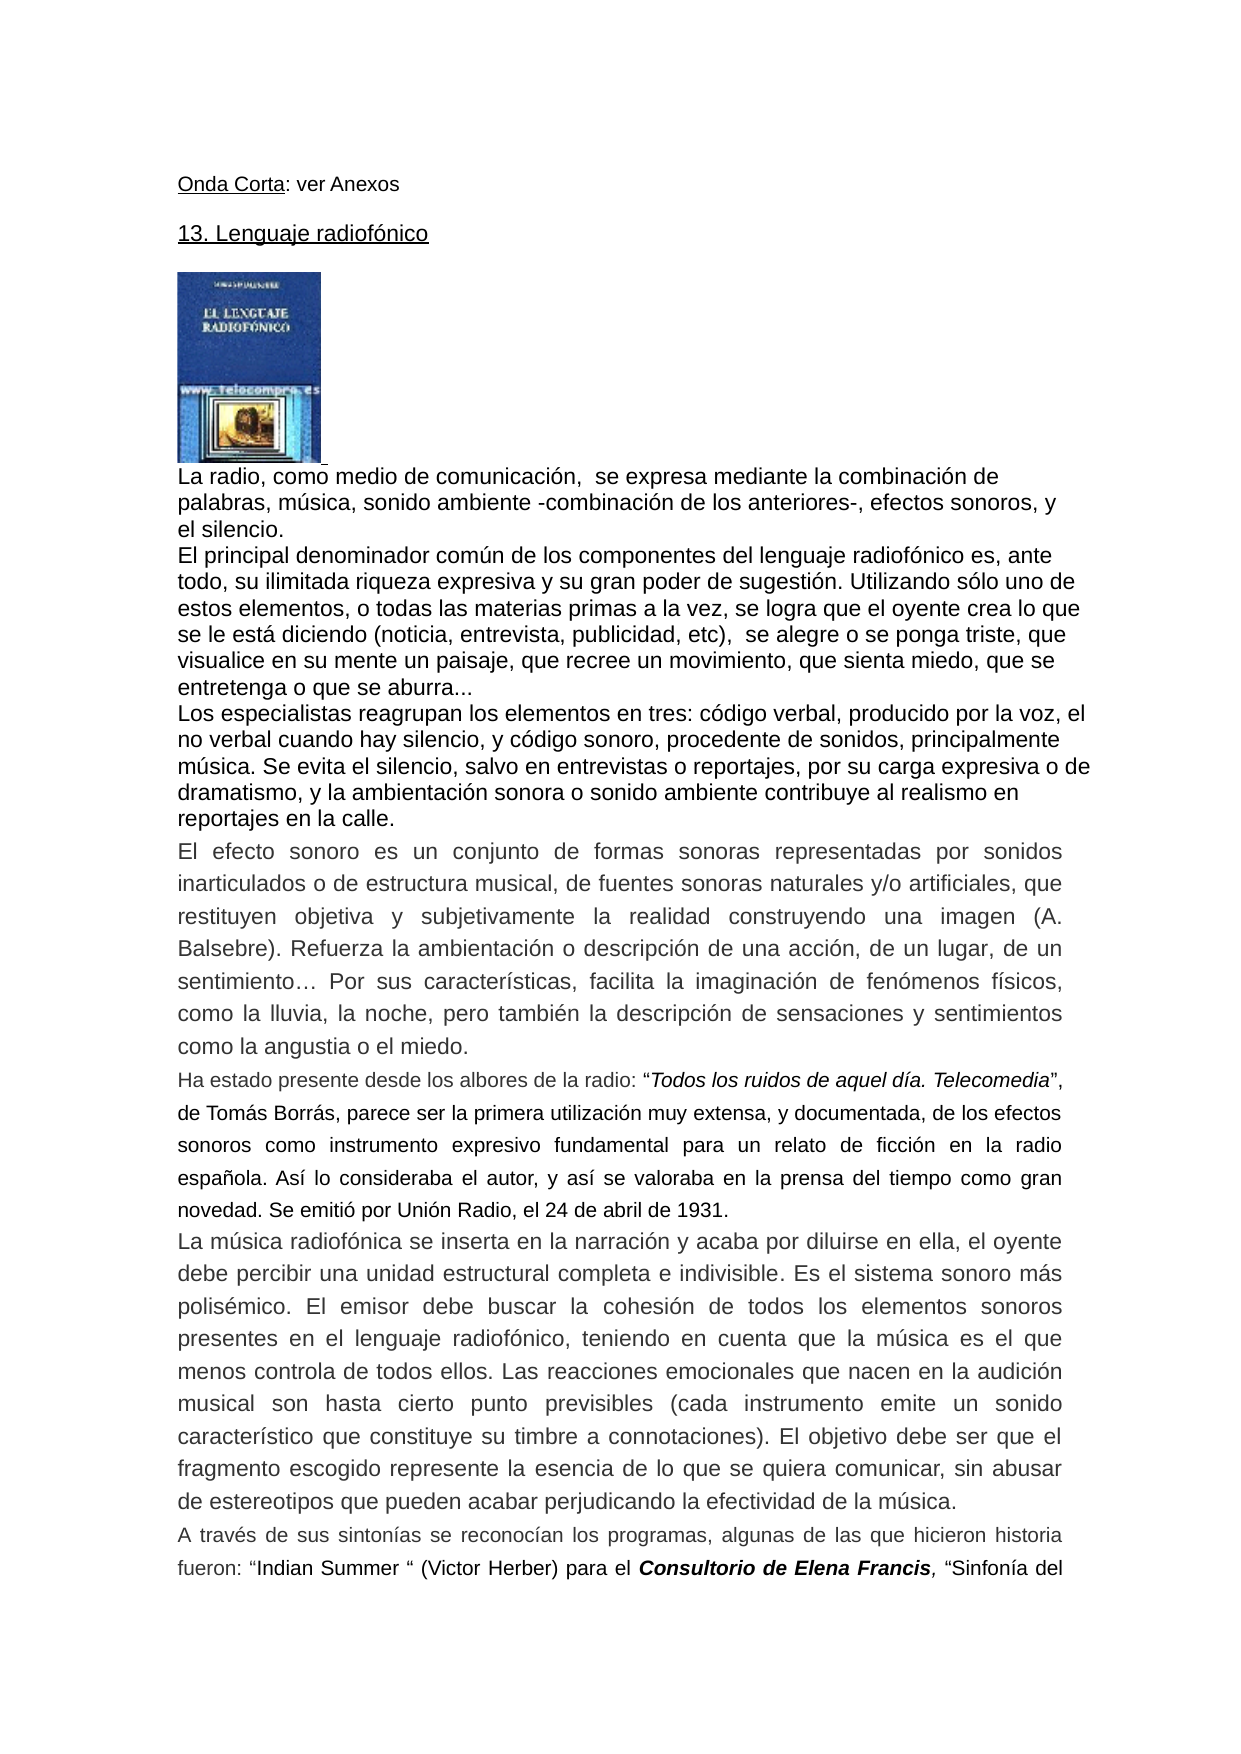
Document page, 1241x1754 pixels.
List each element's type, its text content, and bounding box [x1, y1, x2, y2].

text 13. Lenguaje radiofónico [177, 219, 1049, 246]
text Onda Corta: ver Anexos [177, 172, 1049, 196]
text Ha estado presente desde los albores de la radio: “Todos los ruidos de aquel día. Telecomedia”, de Tomás Borrás, parece ser la primera utilización muy extensa, y documentada, de los efectos sonoros como instrumento expresivo fundamental para un relato de ficción en la radio española. Así lo consideraba el autor, y así se valoraba en la prensa del tiempo como gran novedad. Se emitió por Unión Radio, el 24 de abril de 1931. [177, 1059, 1063, 1222]
text La música radiofónica se inserta en la narración y acaba por diluirse en ella, el oyente debe percibir una unidad estructural completa e indivisible. Es el sistema sonoro más polisémico. El emisor debe buscar la cohesión de todos los elementos sonoros presentes en el lenguaje radiofónico, teniendo en cuenta que la música es el que menos controla de todos ellos. Las reacciones emocionales que nacen en la audición musical son hasta cierto punto previsibles (cada instrumento emite un sonido característico que constituye su timbre a connotaciones). El objetivo debe ser que el fragmento escogido represente la esencia de lo que se quiera comunicar, sin abusar de estereotipos que pueden acabar perjudicando la efectividad de la música. [177, 1222, 1063, 1514]
text Los especialistas reagrupan los elementos en tres: código verbal, producido por la voz, el no verbal cuando hay silencio, y código sonoro, procedente de sonidos, principalmente música. Se evita el silencio, salvo en entrevistas o reportajes, por su carga expresiva o de dramatismo, y la ambientación sonora o sonido ambiente contribuye al realismo en reportajes en la calle. [177, 700, 1106, 832]
text El efecto sonoro es un conjunto de formas sonoras representadas por sonidos inarticulados o de estructura musical, de fuentes sonoras naturales y/o artificiales, que restituyen objetiva y subjetivamente la realidad construyendo una imagen (A. Balsebre). Refuerza la ambientación o descripción de una acción, de un lugar, de un sentimiento… Por sus características, facilita la imaginación de fenómenos físicos, como la lluvia, la noche, pero también la descripción de sensaciones y sentimientos como la angustia o el miedo. [177, 832, 1063, 1059]
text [177, 1514, 1063, 1579]
picture [177, 272, 321, 463]
text El principal denominador común de los componentes del lenguaje radiofónico es, ante todo, su ilimitada riqueza expresiva y su gran poder de sugestión. Utilizando sólo uno de estos elementos, o todas las materias primas a la vez, se logra que el oyente crea lo que se le está diciendo (noticia, entrevista, publicidad, etc), se alegre o se ponga triste, que visualice en su mente un paisaje, que recree un movimiento, que sienta miedo, que se entretenga o que se aburra... [177, 542, 1092, 700]
text La radio, como medio de comunicación, se expresa mediante la combinación de palabras, música, sonido ambiente -combinación de los anteriores-, efectos sonoros, y el silencio. [177, 463, 1077, 542]
